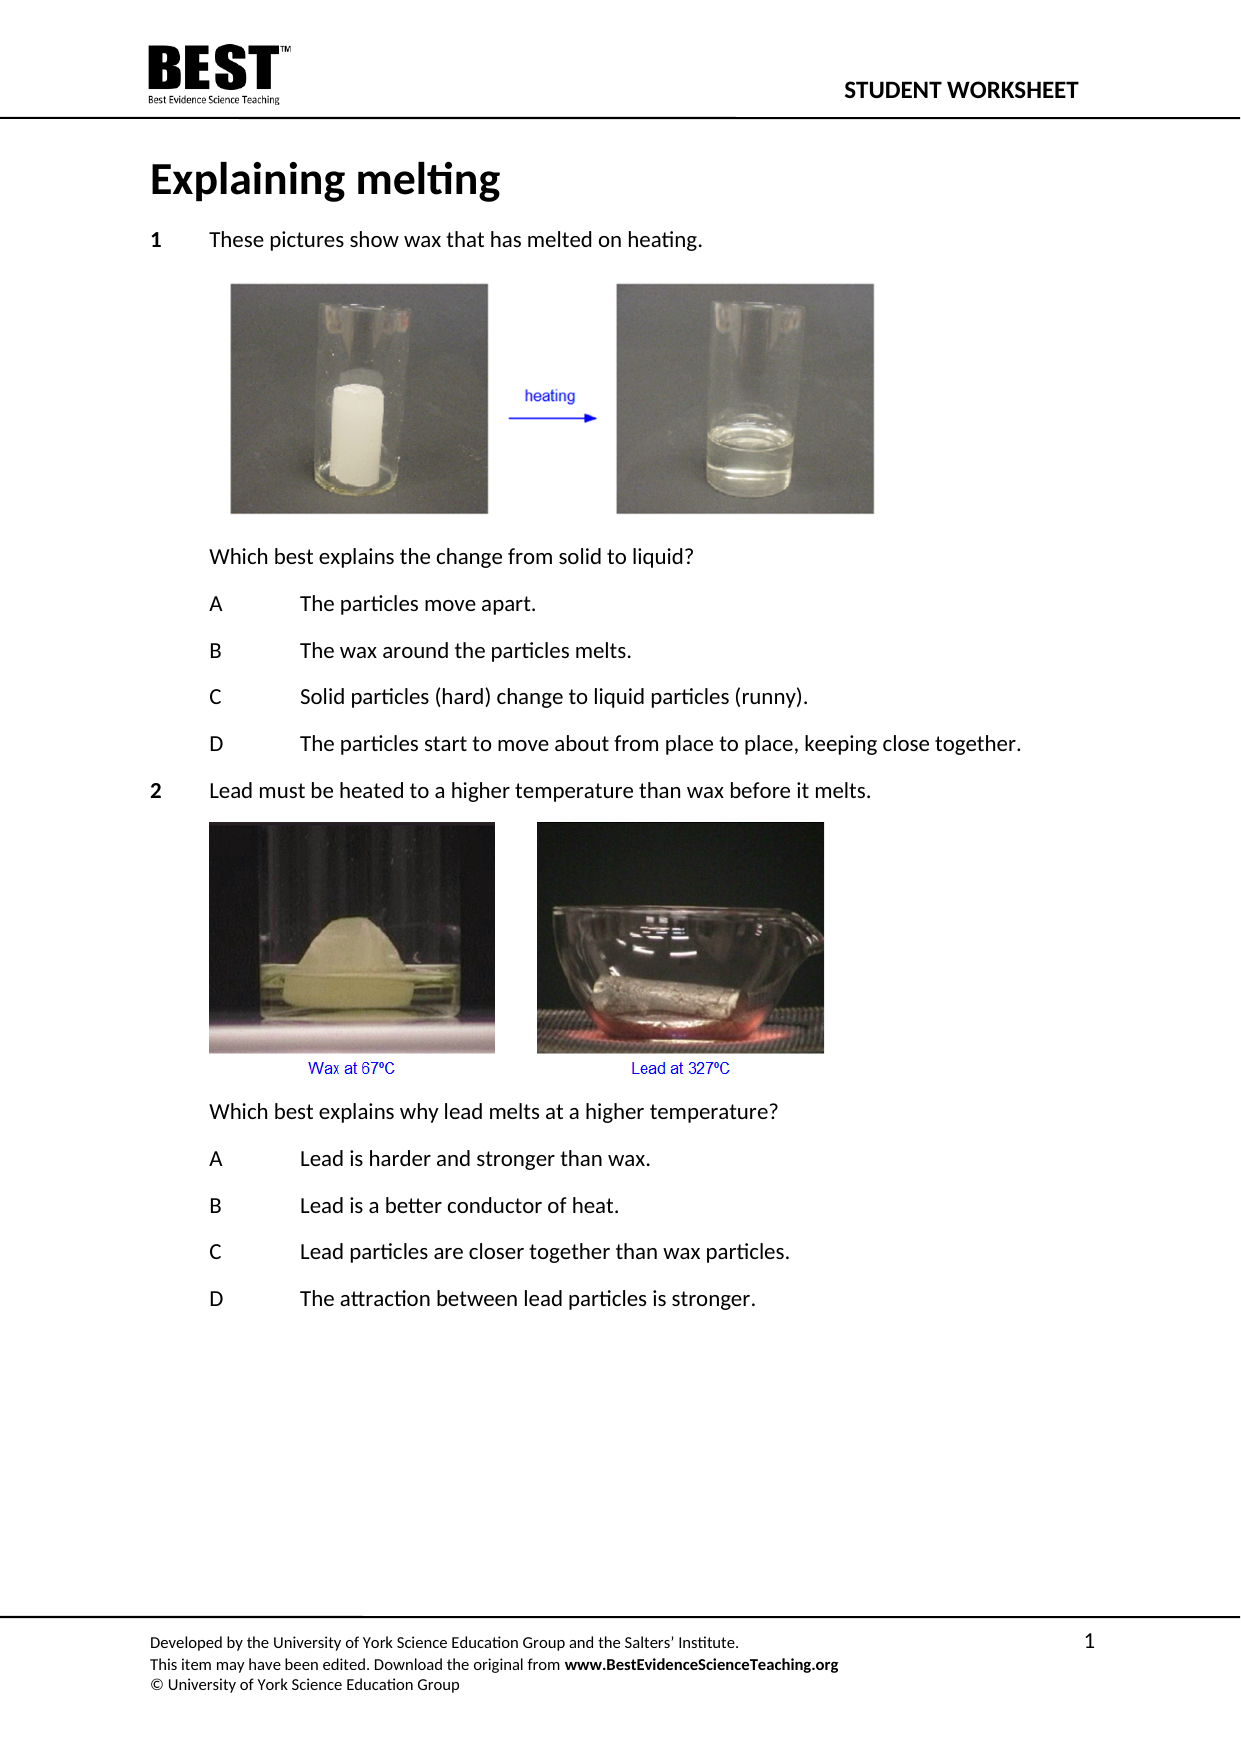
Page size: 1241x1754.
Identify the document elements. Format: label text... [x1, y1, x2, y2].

list D The attraction between lead particles is stronger. [209, 1284, 1090, 1312]
list C Lead particles are closer together than wax particles. [209, 1237, 1090, 1266]
picture [209, 271, 895, 524]
list B Lead is a better conductor of heat. [209, 1191, 1090, 1219]
list B The wax around the particles melts. [209, 636, 1090, 664]
list C Solid particles (hard) change to liquid particles (runny). [209, 682, 1090, 711]
list These pictures show wax that has melted on heating. [150, 225, 1090, 253]
list Lead must be heated to a higher temperature than wax before it melts. [150, 776, 1090, 804]
picture [148, 44, 291, 105]
picture [209, 822, 825, 1079]
list A The particles move apart. [209, 589, 1090, 617]
list Which best explains why lead melts at a higher temperature? [209, 1097, 1090, 1125]
list D The particles start to move about from place to place, keeping close together. [209, 729, 1090, 757]
text Explaining melting [150, 150, 1090, 206]
list A Lead is harder and stronger than wax. [209, 1144, 1090, 1172]
list Which best explains the change from solid to liquid? [209, 542, 1090, 570]
